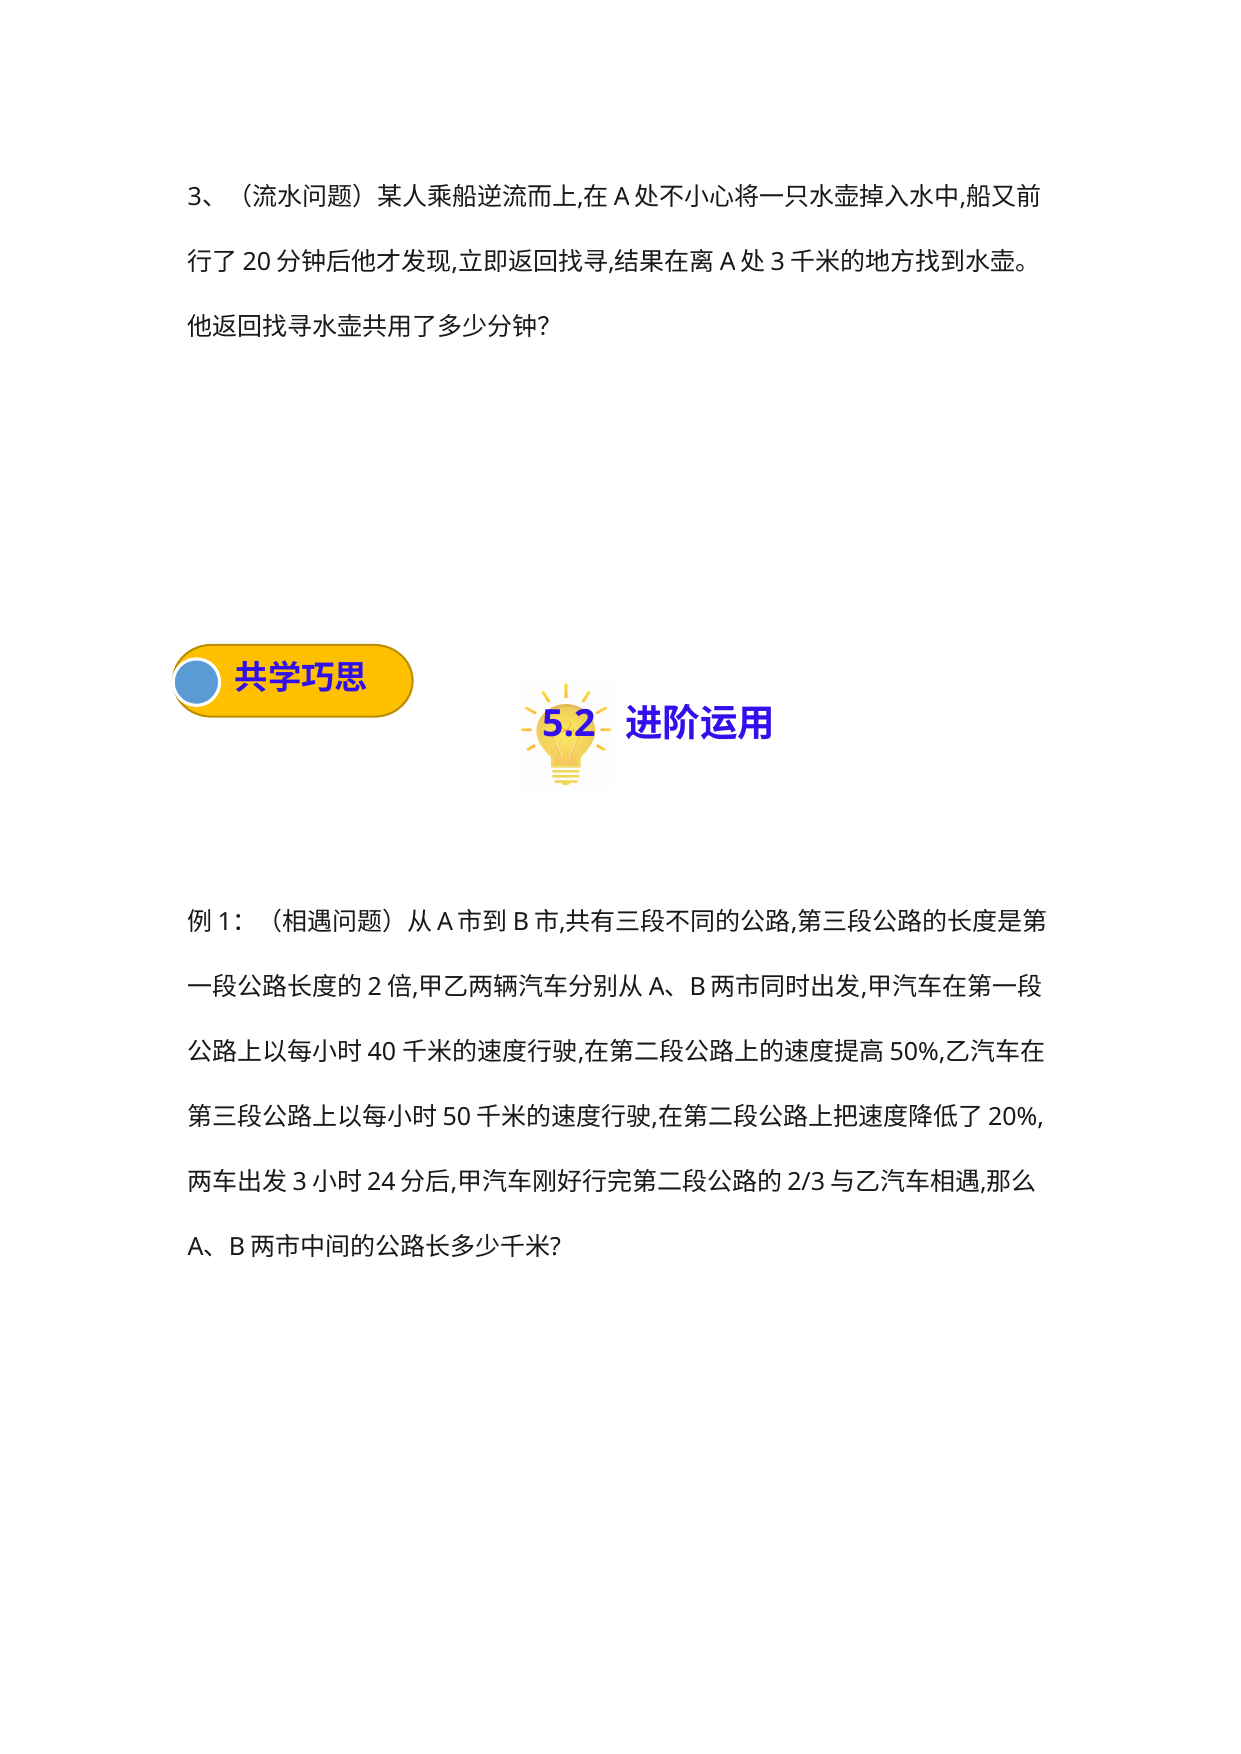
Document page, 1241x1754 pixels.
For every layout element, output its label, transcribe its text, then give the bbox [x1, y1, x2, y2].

list 例1：（相遇问题）从A市到B市,共有三段不同的公路,第三段公路的长度是第一段公路长度的2倍,甲乙两辆汽车分别从A、B两市同时出发,甲汽车在第一段公路上以每小时40 千米的速度行驶,在第二段公路上的速度提高50%,乙汽车在第三段公路上以每小时50千米的速度行驶,在第二段公路上把速度降低了20%,两车出发3小时24分后,甲汽车刚好行完第二段公路的2/3与乙汽车相遇,那么A、B两市中间的公路长多少千米? [187, 887, 1053, 1277]
picture [519, 680, 613, 788]
list 3、（流水问题）某人乘船逆流而上,在A处不小心将一只水壶掉入水中,船又前行了20分钟后他才发现,立即返回找寻,结果在离A处3千米的地方找到水壶。他返回找寻水壶共用了多少分钟？ [187, 162, 1053, 357]
